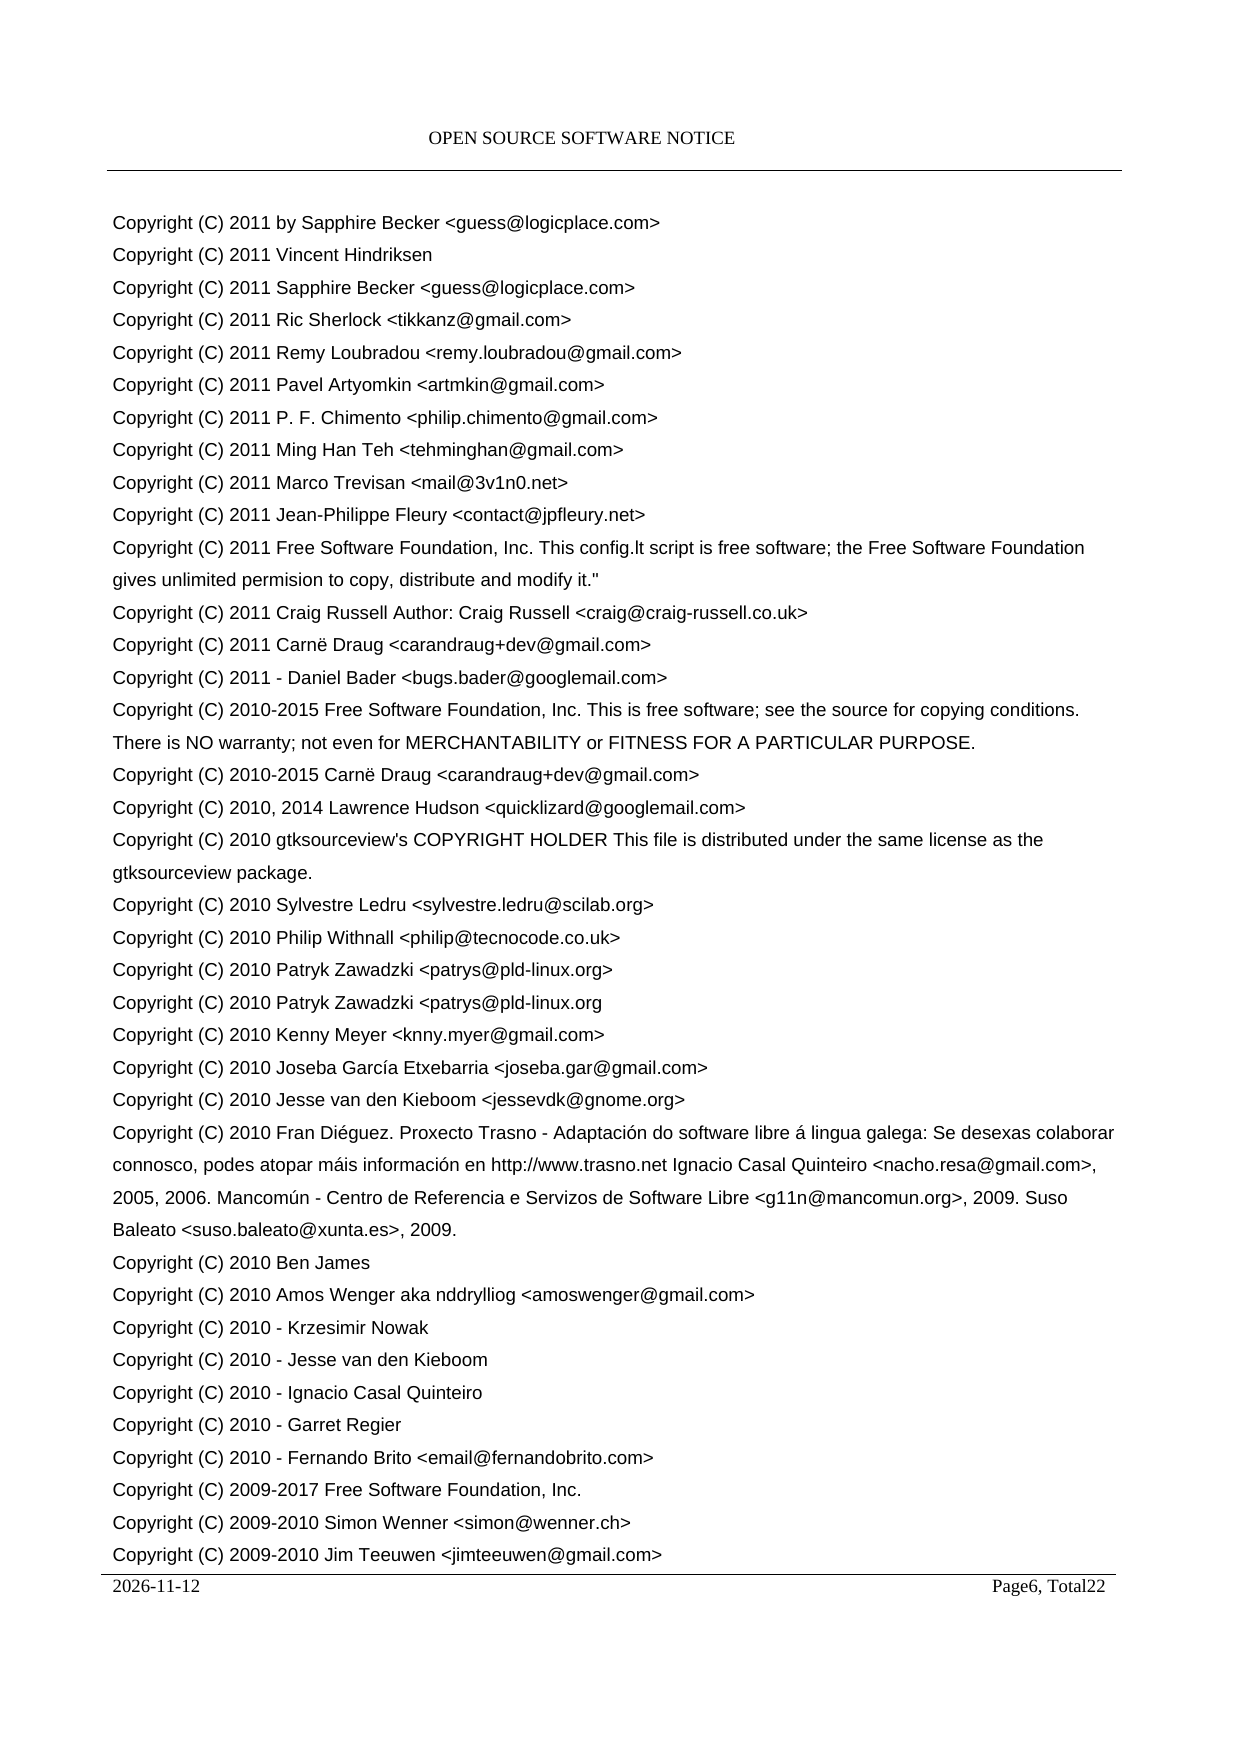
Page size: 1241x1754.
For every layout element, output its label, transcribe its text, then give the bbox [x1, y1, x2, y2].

text Copyright (C) 2011 Ming Han Teh <tehminghan@gmail.com> [112, 434, 1128, 466]
text Copyright (C) 2010 Ben James [112, 1246, 1128, 1279]
text Copyright (C) 2010 Joseba García Etxebarria <joseba.gar@gmail.com> [112, 1051, 1128, 1084]
text Copyright (C) 2011 by Sapphire Becker <guess@logicplace.com> [112, 206, 1128, 239]
text Copyright (C) 2010 Kenny Meyer <knny.myer@gmail.com> [112, 1019, 1128, 1051]
text Copyright (C) 2011 Sapphire Becker <guess@logicplace.com> [112, 271, 1128, 304]
text Copyright (C) 2010-2015 Carnë Draug <carandraug+dev@gmail.com> [112, 759, 1128, 791]
text Copyright (C) 2010 Patryk Zawadzki <patrys@pld-linux.org> [112, 954, 1128, 986]
text Copyright (C) 2010 Amos Wenger aka nddrylliog <amoswenger@gmail.com> [112, 1279, 1128, 1311]
text Copyright (C) 2010 Patryk Zawadzki <patrys@pld-linux.org [112, 986, 1128, 1019]
text Copyright (C) 2010 - Fernando Brito <email@fernandobrito.com> [112, 1441, 1128, 1474]
text Copyright (C) 2011 - Daniel Bader <bugs.bader@googlemail.com> [112, 661, 1128, 694]
text Copyright (C) 2011 Craig Russell Author: Craig Russell <craig@craig-russell.co.uk> [112, 596, 1128, 629]
text Copyright (C) 2010 Philip Withnall <philip@tecnocode.co.uk> [112, 921, 1128, 954]
text Copyright (C) 2010, 2014 Lawrence Hudson <quicklizard@googlemail.com> [112, 791, 1128, 824]
text Copyright (C) 2011 Marco Trevisan <mail@3v1n0.net> [112, 466, 1128, 499]
text Copyright (C) 2011 Pavel Artyomkin <artmkin@gmail.com> [112, 369, 1128, 401]
text Copyright (C) 2011 Free Software Foundation, Inc. This config.lt script is free software; the Free Software Foundation gives unlimited permision to copy, distribute and modify it." [112, 531, 1128, 596]
text Copyright (C) 2010 - Krzesimir Nowak [112, 1311, 1128, 1344]
text Copyright (C) 2010-2015 Free Software Foundation, Inc. This is free software; see the source for copying conditions. There is NO warranty; not even for MERCHANTABILITY or FITNESS FOR A PARTICULAR PURPOSE. [112, 694, 1128, 759]
text Copyright (C) 2011 Vincent Hindriksen [112, 239, 1128, 271]
text Copyright (C) 2011 Remy Loubradou <remy.loubradou@gmail.com> [112, 336, 1128, 369]
text Copyright (C) 2011 Jean-Philippe Fleury <contact@jpfleury.net> [112, 499, 1128, 531]
text Copyright (C) 2009-2010 Simon Wenner <simon@wenner.ch> [112, 1506, 1128, 1539]
text Copyright (C) 2011 Carnë Draug <carandraug+dev@gmail.com> [112, 629, 1128, 661]
text Copyright (C) 2010 - Jesse van den Kieboom [112, 1344, 1128, 1376]
text Copyright (C) 2010 Sylvestre Ledru <sylvestre.ledru@scilab.org> [112, 889, 1128, 921]
text Copyright (C) 2010 - Ignacio Casal Quinteiro [112, 1376, 1128, 1409]
text Copyright (C) 2009-2010 Jim Teeuwen <jimteeuwen@gmail.com> [112, 1539, 1128, 1571]
text Copyright (C) 2011 P. F. Chimento <philip.chimento@gmail.com> [112, 401, 1128, 434]
text Copyright (C) 2010 Fran Diéguez. Proxecto Trasno - Adaptación do software libre á lingua galega: Se desexas colaborar connosco, podes atopar máis información en http://www.trasno.net Ignacio Casal Quinteiro <nacho.resa@gmail.com>, 2005, 2006. Mancomún - Centro de Referencia e Servizos de Software Libre <g11n@mancomun.org>, 2009. Suso Baleato <suso.baleato@xunta.es>, 2009. [112, 1116, 1128, 1246]
text Copyright (C) 2010 Jesse van den Kieboom <jessevdk@gnome.org> [112, 1084, 1128, 1116]
text Copyright (C) 2010 - Garret Regier [112, 1409, 1128, 1441]
text Copyright (C) 2009-2017 Free Software Foundation, Inc. [112, 1474, 1128, 1506]
text Copyright (C) 2010 gtksourceview's COPYRIGHT HOLDER This file is distributed under the same license as the gtksourceview package. [112, 824, 1128, 889]
text Copyright (C) 2011 Ric Sherlock <tikkanz@gmail.com> [112, 304, 1128, 336]
